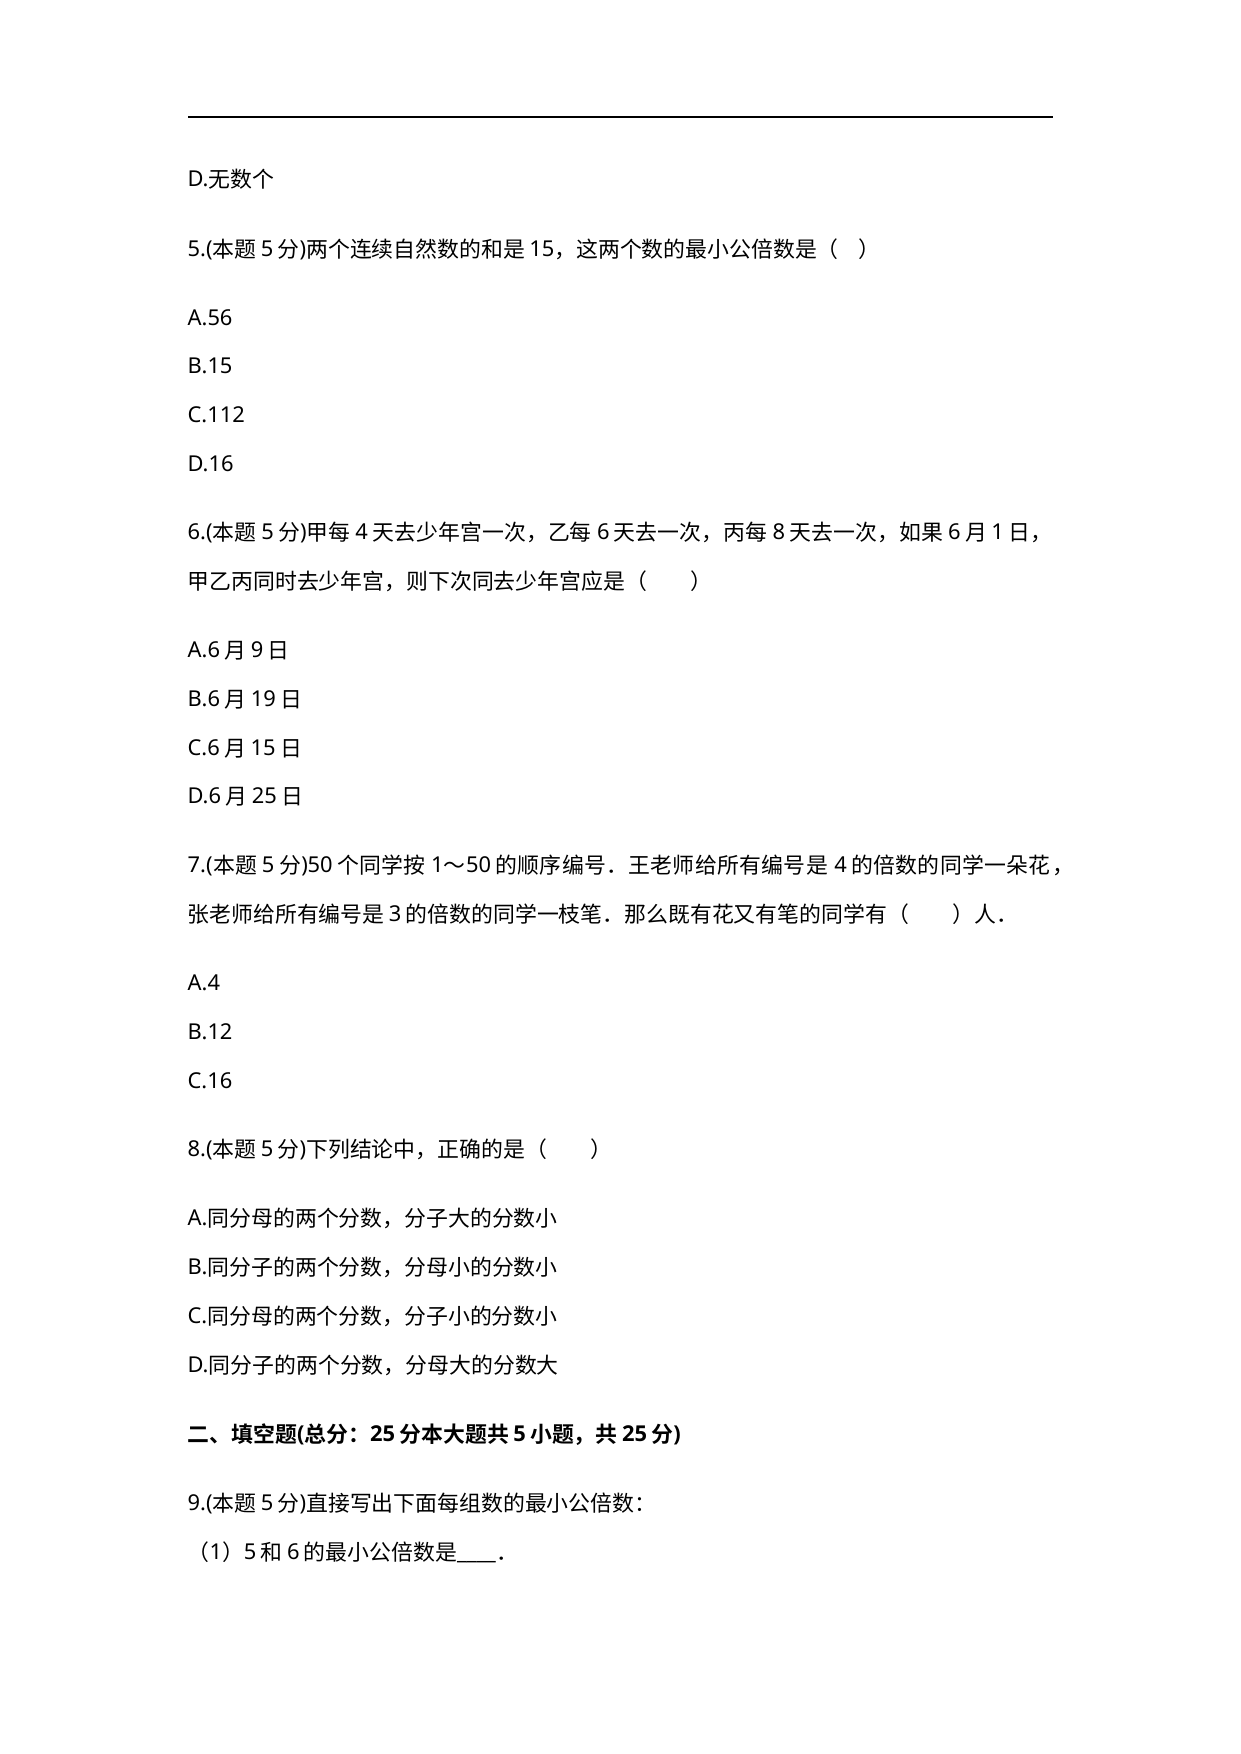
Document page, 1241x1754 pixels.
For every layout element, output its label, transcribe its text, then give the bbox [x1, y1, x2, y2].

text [187, 1486, 1053, 1567]
text 5.(本题5分)两个连续自然数的和是15，这两个数的最小公倍数是（ ） [187, 231, 1053, 264]
text A.56 B.15 C.112 D.16 [187, 300, 1053, 479]
text 二、填空题(总分：25分本大题共5小题，共25分) [187, 1416, 1053, 1449]
text 7.(本题5分)50个同学按1～50的顺序编号．王老师给所有编号是4的倍数的同学一朵花，张老师给所有编号是3的倍数的同学一枝笔．那么既有花又有笔的同学有（ ）人． [187, 848, 1053, 929]
text A.6月9日 B.6月19日 C.6月15日 D.6月25日 [187, 633, 1053, 811]
text 8.(本题5分)下列结论中，正确的是（ ） [187, 1132, 1053, 1164]
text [187, 162, 1053, 194]
text A.同分母的两个分数，分子大的分数小 B.同分子的两个分数，分母小的分数小 C.同分母的两个分数，分子小的分数小 D.同分子的两个分数，分母大的分数大 [187, 1201, 1053, 1380]
text A.4 B.12 C.16 [187, 966, 1053, 1096]
text 6.(本题5分)甲每4天去少年宫一次，乙每6天去一次，丙每8天去一次，如果6月1日，甲乙丙同时去少年宫，则下次同去少年宫应是（ ） [187, 515, 1053, 596]
